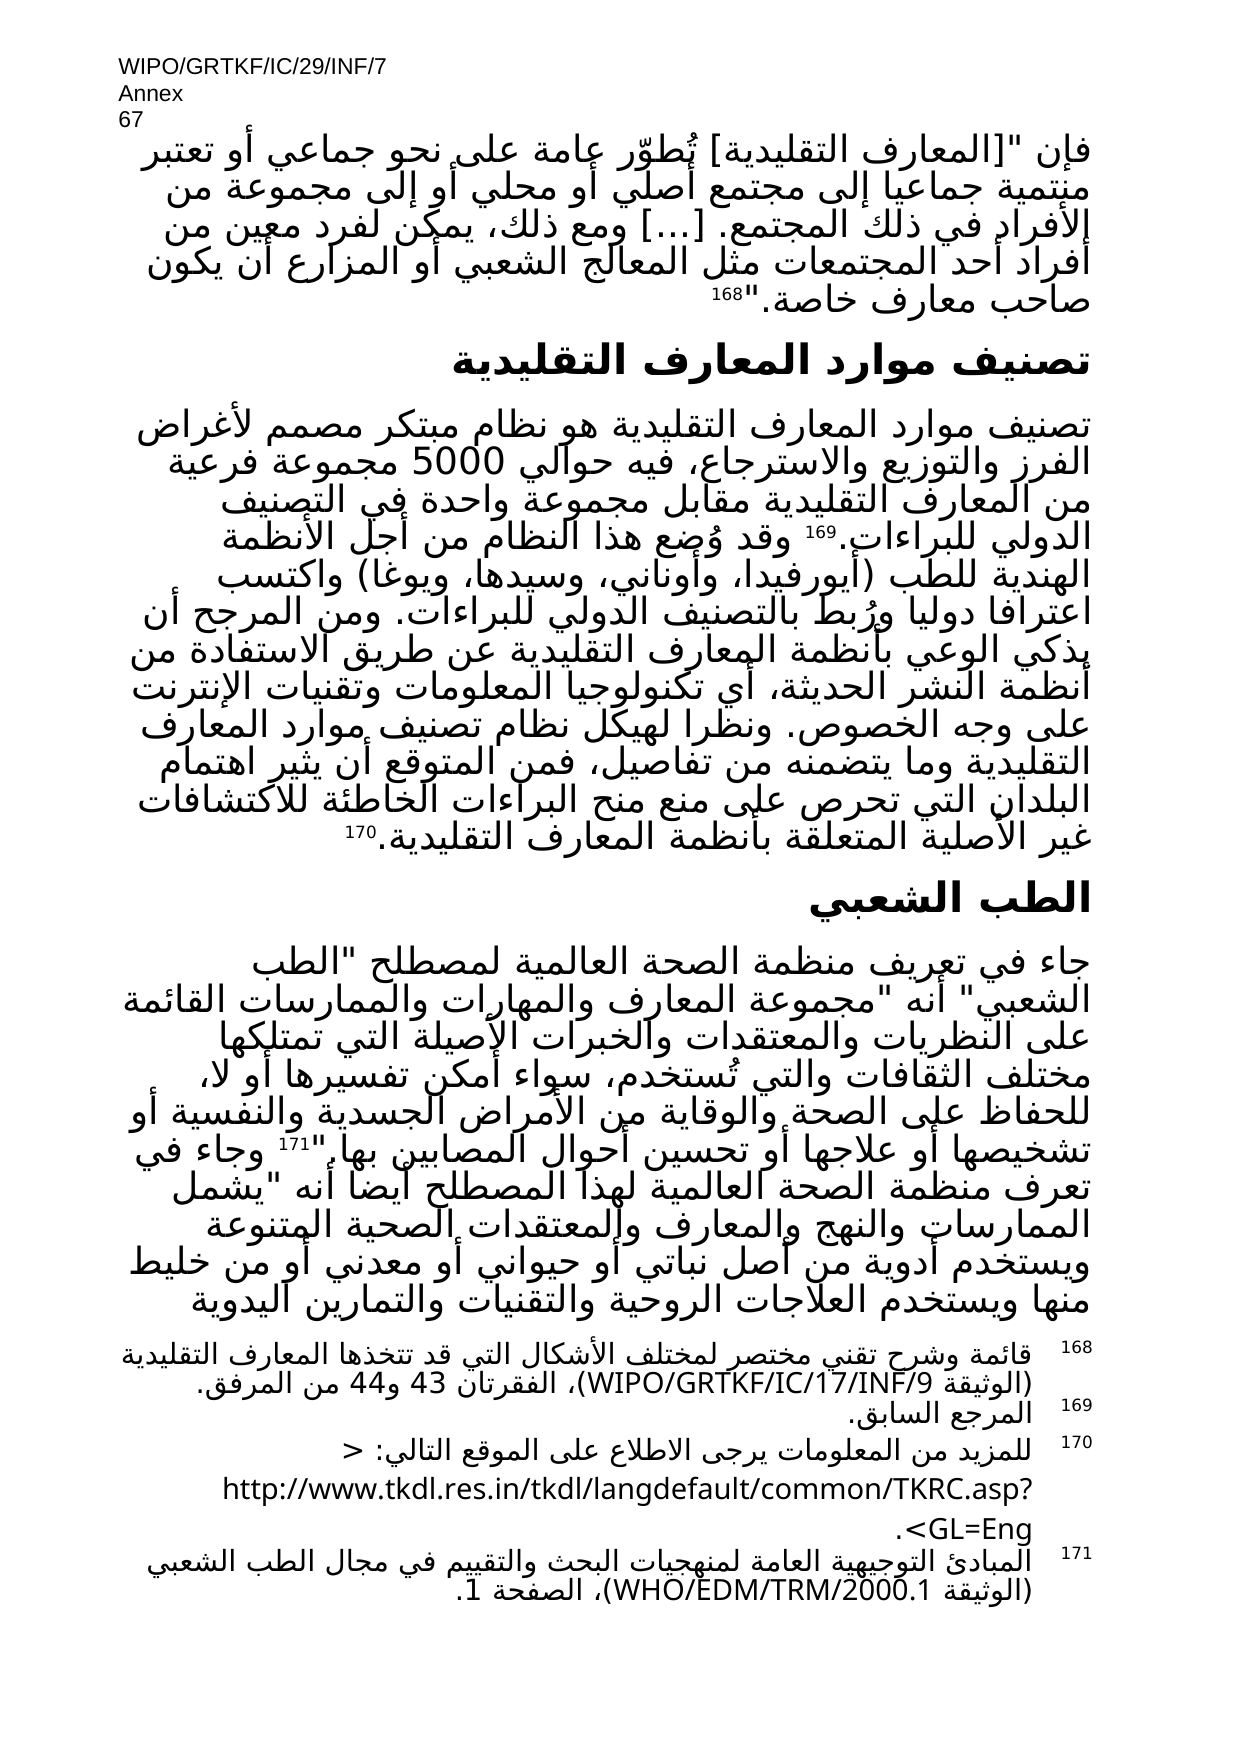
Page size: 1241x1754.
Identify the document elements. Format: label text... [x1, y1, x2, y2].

text تصنيف موارد المعارف التقليدية [118, 345, 1092, 382]
text الطب الشعبي [118, 882, 1092, 920]
text تصنيف موارد المعارف التقليدية هو نظام مبتكر مصمم لأغراض الفرز والتوزيع والاسترجاع، فيه حوالي 5000 مجموعة فرعية من المعارف التقليدية مقابل مجموعة واحدة في التصنيف الدولي للبراءات. وقد وُضع هذا النظام من أجل الأنظمة الهندية للطب (أيورفيدا، وأوناني، وسيدها، ويوغا) واكتسب اعترافا دوليا ورُبط بالتصنيف الدولي للبراءات. ومن المرجح أن يذكي الوعي بأنظمة المعارف التقليدية عن طريق الاستفادة من أنظمة النشر الحديثة، أي تكنولوجيا المعلومات وتقنيات الإنترنت على وجه الخصوص. ونظرا لهيكل نظام تصنيف موارد المعارف التقليدية وما يتضمنه من تفاصيل، فمن المتوقع أن يثير اهتمام البلدان التي تحرص على منع منح البراءات الخاطئة للاكتشافات غير الأصلية المتعلقة بأنظمة المعارف التقليدية. [118, 407, 1092, 857]
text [118, 945, 1092, 1320]
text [118, 132, 1092, 320]
